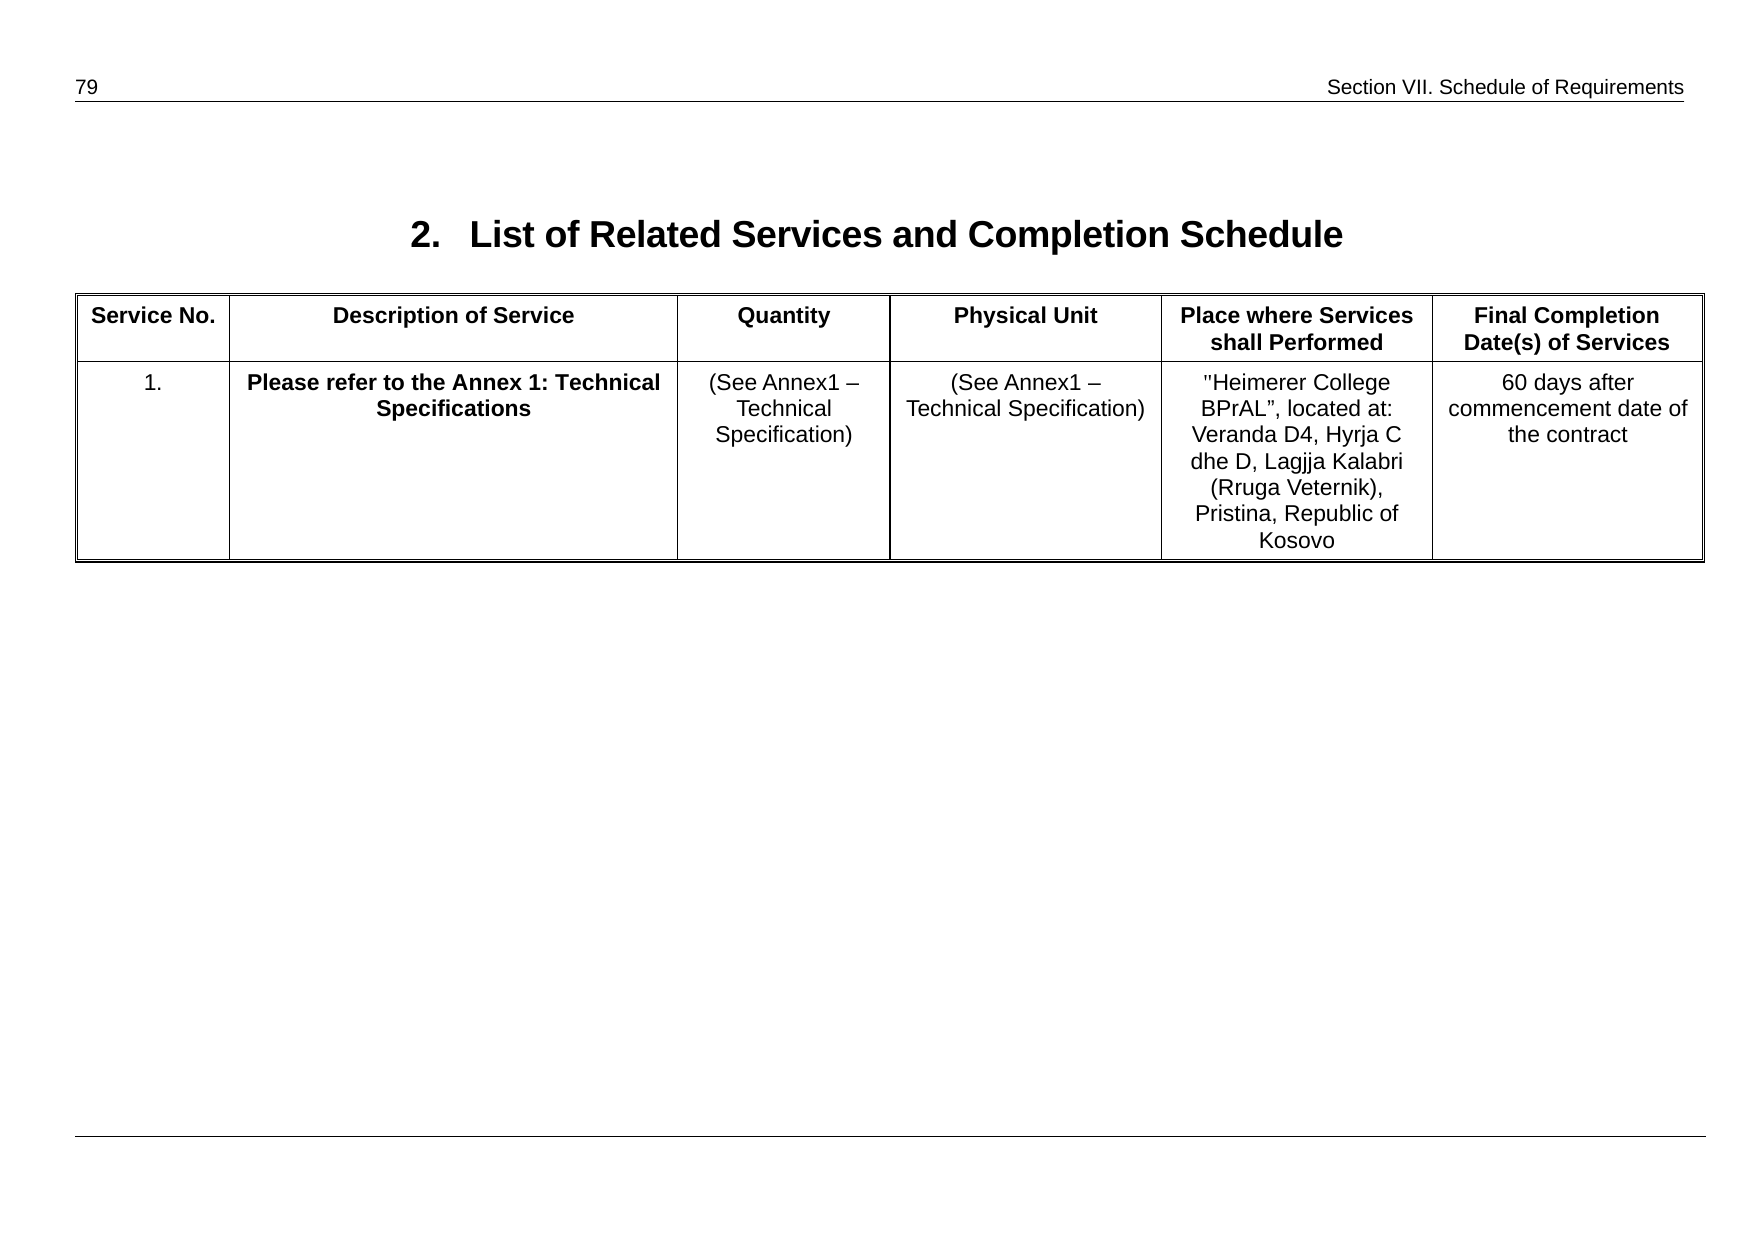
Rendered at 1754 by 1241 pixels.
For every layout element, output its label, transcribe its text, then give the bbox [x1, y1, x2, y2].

table_cell 60 days after commencement date of the contract [1433, 362, 1702, 559]
text 2. List of Related Services and Completion Schedule [75, 212, 1679, 255]
table_header Service No. [78, 296, 229, 361]
table_header Description of Service [230, 296, 677, 361]
table_header Final Completion Date(s) of Services [1433, 296, 1702, 361]
table_cell Please refer to the Annex 1: Technical Specifications [230, 362, 677, 559]
table_cell "Heimerer College BPrAL”, located at: Veranda D4, Hyrja C dhe D, Lagjja Kalabri (Rruga Veternik), Pristina, Republic of Kosovo [1162, 362, 1432, 559]
table_cell 1. [78, 362, 229, 559]
table_header Place where Services shall Performed [1162, 296, 1432, 361]
table_cell (See Annex1 – Technical Specification) [678, 362, 889, 559]
table_cell (See Annex1 – Technical Specification) [891, 362, 1161, 559]
table_header Physical Unit [891, 296, 1161, 361]
table_header Quantity [678, 296, 889, 361]
